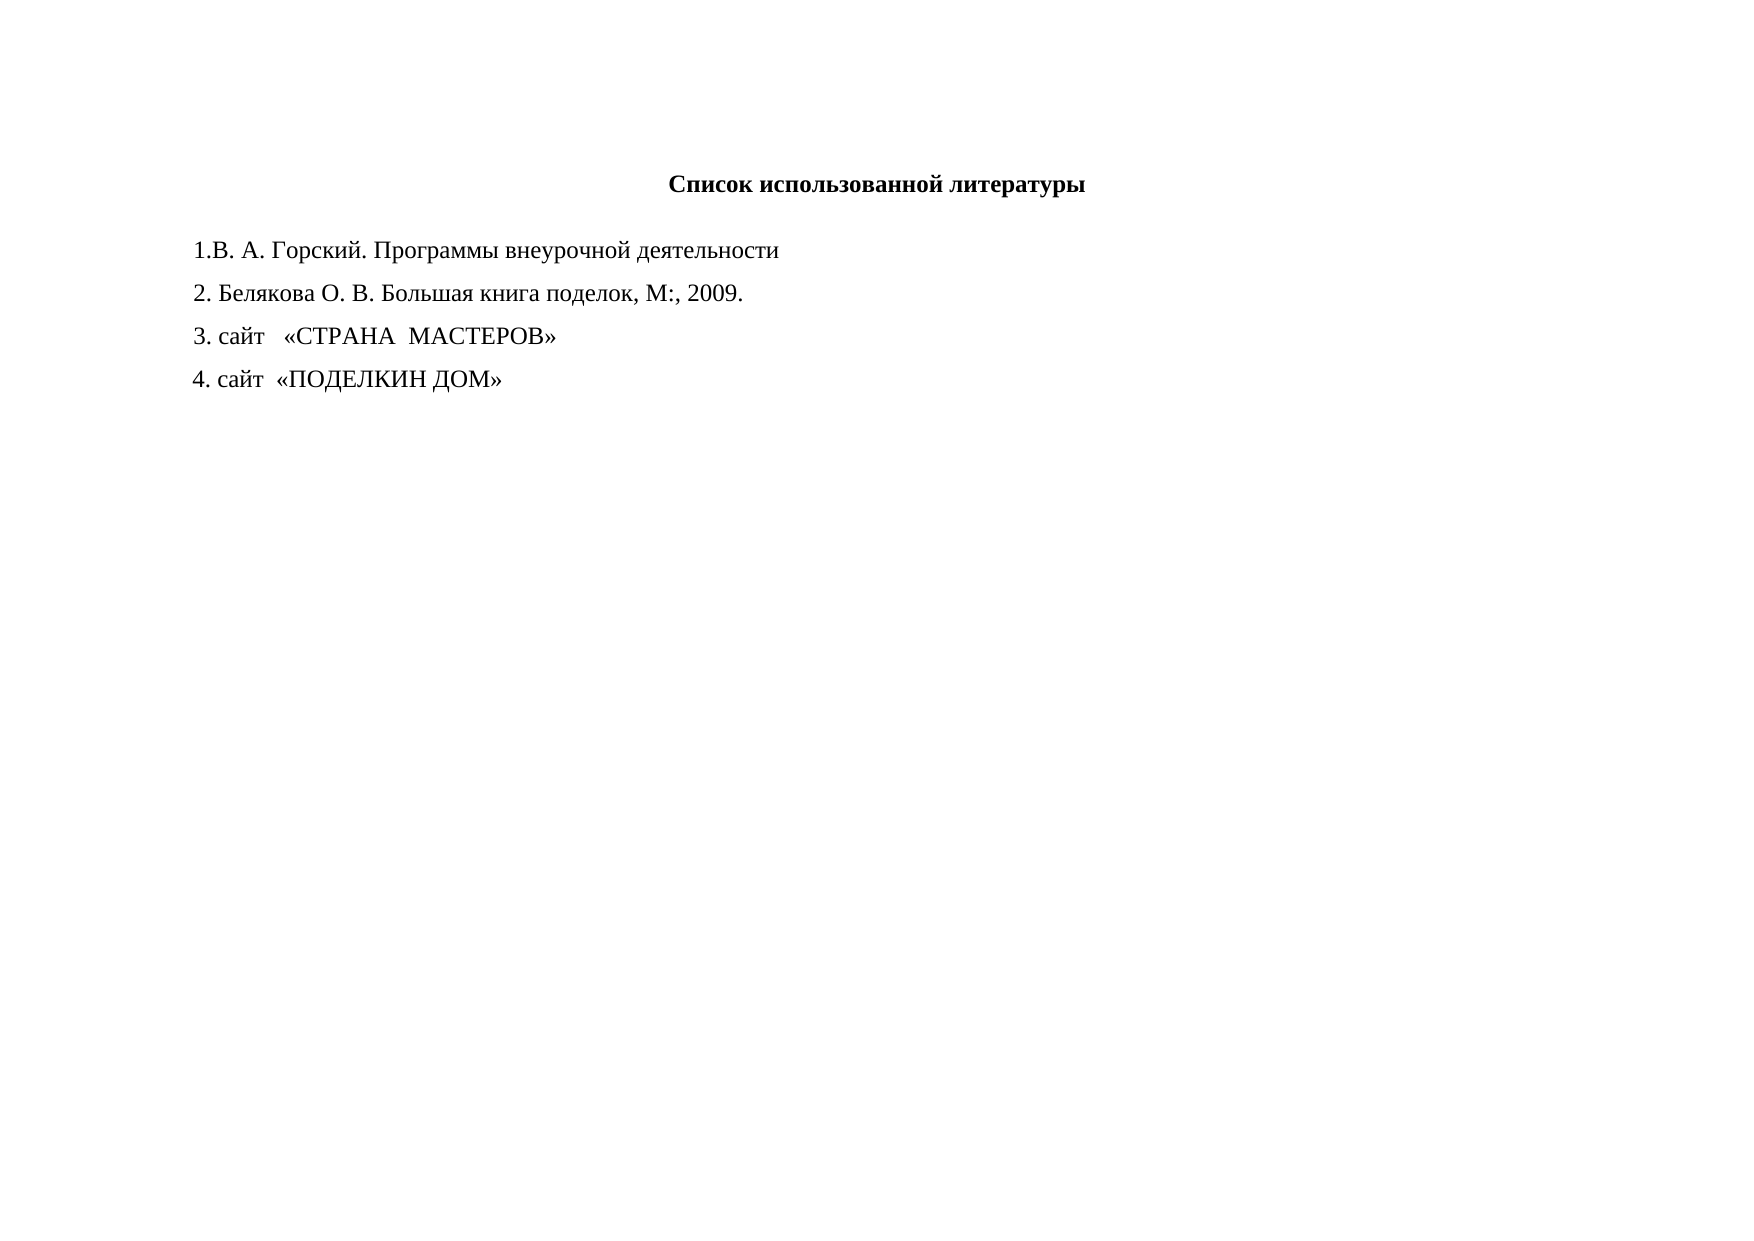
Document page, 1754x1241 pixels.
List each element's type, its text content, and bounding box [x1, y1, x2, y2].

text 3. сайт «СТРАНА МАСТЕРОВ» [193, 321, 1636, 350]
text Список использованной литературы [118, 169, 1636, 197]
text 4. сайт «ПОДЕЛКИН ДОМ» [192, 364, 1636, 393]
text 1.В. А. Горский. Программы внеурочной деятельности [193, 235, 1636, 263]
text 2. Белякова О. В. Большая книга поделок, М:, 2009. [193, 278, 1636, 307]
